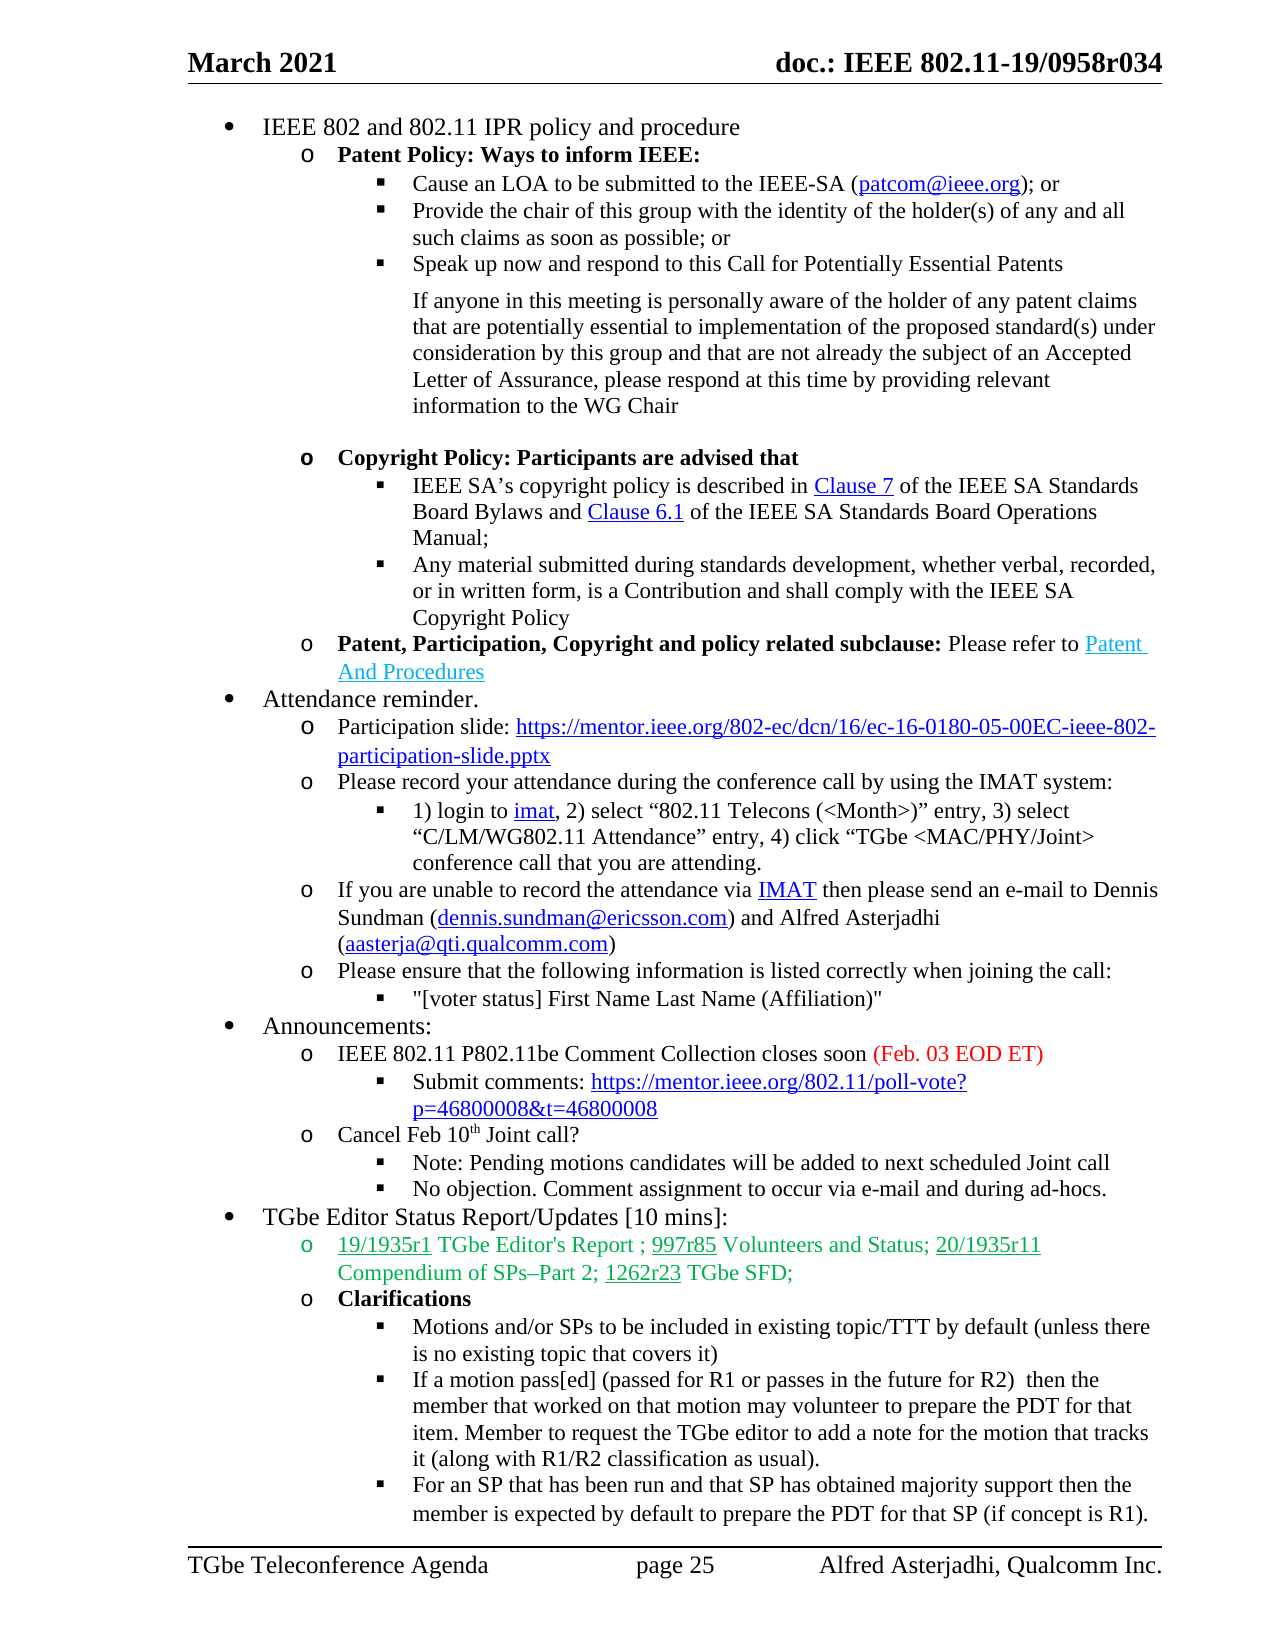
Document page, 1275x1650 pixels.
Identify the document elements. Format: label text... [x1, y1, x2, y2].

list Attendance reminder. [225, 684, 1162, 713]
list Cause an LOA to be submitted to the IEEE-SA (patcom@ieee.org); or [375, 170, 1162, 197]
list Please record your attendance during the conference call by using the IMAT system: [300, 768, 1162, 797]
list Copyright Policy: Participants are advised that [300, 443, 1162, 472]
list "[voter status] First Name Last Name (Affiliation)" [375, 985, 1162, 1011]
list Announcements: [225, 1011, 1162, 1040]
list Provide the chair of this group with the identity of the holder(s) of any and all such claims as soon as possible; or [375, 197, 1162, 250]
list IEEE SA’s copyright policy is described in Clause 7 of the IEEE SA Standards Board Bylaws and Clause 6.1 of the IEEE SA Standards Board Operations Manual; [375, 472, 1162, 551]
list 19/1935r1 TGbe Editor's Report ; 997r85 Volunteers and Status; 20/1935r11 Compendium of SPs–Part 2; 1262r23 TGbe SFD; [300, 1231, 1162, 1285]
list No objection. Comment assignment to occur via e-mail and during ad-hocs. [375, 1176, 1162, 1202]
list IEEE 802.11 P802.11be Comment Collection closes soon (Feb. 03 EOD ET) [300, 1040, 1162, 1068]
list If anyone in this meeting is personally aware of the holder of any patent claims that are potentially essential to implementation of the proposed standard(s) under consideration by this group and that are not already the subject of an Accepted Letter of Assurance, please respond at this time by providing relevant information to the WG Chair [412, 287, 1162, 418]
list Patent Policy: Ways to inform IEEE: [300, 141, 1162, 170]
list 1) login to imat, 2) select “802.11 Telecons (<Month>)” entry, 3) select “C/LM/WG802.11 Attendance” entry, 4) click “TGbe <MAC/PHY/Joint> conference call that you are attending. [375, 797, 1162, 876]
list Submit comments: https://mentor.ieee.org/802.11/poll-vote?p=46800008&t=46800008 [375, 1068, 1162, 1121]
list Patent, Participation, Copyright and policy related subclause: Please refer to Patent And Procedures [300, 630, 1162, 684]
list If a motion pass[ed] (passed for R1 or passes in the future for R2) then the member that worked on that motion may volunteer to prepare the PDT for that item. Member to request the TGbe editor to add a note for the motion that tracks it (along with R1/R2 classification as usual). [375, 1366, 1162, 1472]
list Please ensure that the following information is listed correctly when joining the call: [300, 957, 1162, 985]
list Note: Pending motions candidates will be added to next scheduled Joint call [375, 1149, 1162, 1176]
list For an SP that has been run and that SP has obtained majority support then the member is expected by default to prepare the PDT for that SP (if concept is R1). [375, 1472, 1162, 1527]
list If you are unable to record the attendance via IMAT then please send an e-mail to Dennis Sundman (dennis.sundman@ericsson.com) and Alfred Asterjadhi (aasterja@qti.qualcomm.com) [300, 876, 1162, 957]
list Any material submitted during standards development, whether verbal, recorded, or in written form, is a Contribution and shall comply with the IEEE SA Copyright Policy [375, 551, 1162, 630]
list Clarifications [300, 1285, 1162, 1313]
list Motions and/or SPs to be included in existing topic/TTT by default (unless there is no existing topic that covers it) [375, 1313, 1162, 1366]
list IEEE 802 and 802.11 IPR policy and procedure [225, 112, 1162, 141]
list TGbe Editor Status Report/Updates [10 mins]: [225, 1202, 1162, 1231]
list Cancel Feb 10th Joint call? [300, 1121, 1162, 1149]
list Speak up now and respond to this Call for Potentially Essential Patents [375, 250, 1162, 276]
list Participation slide: https://mentor.ieee.org/802-ec/dcn/16/ec-16-0180-05-00EC-ieee-802-participation-slide.pptx [300, 713, 1162, 768]
